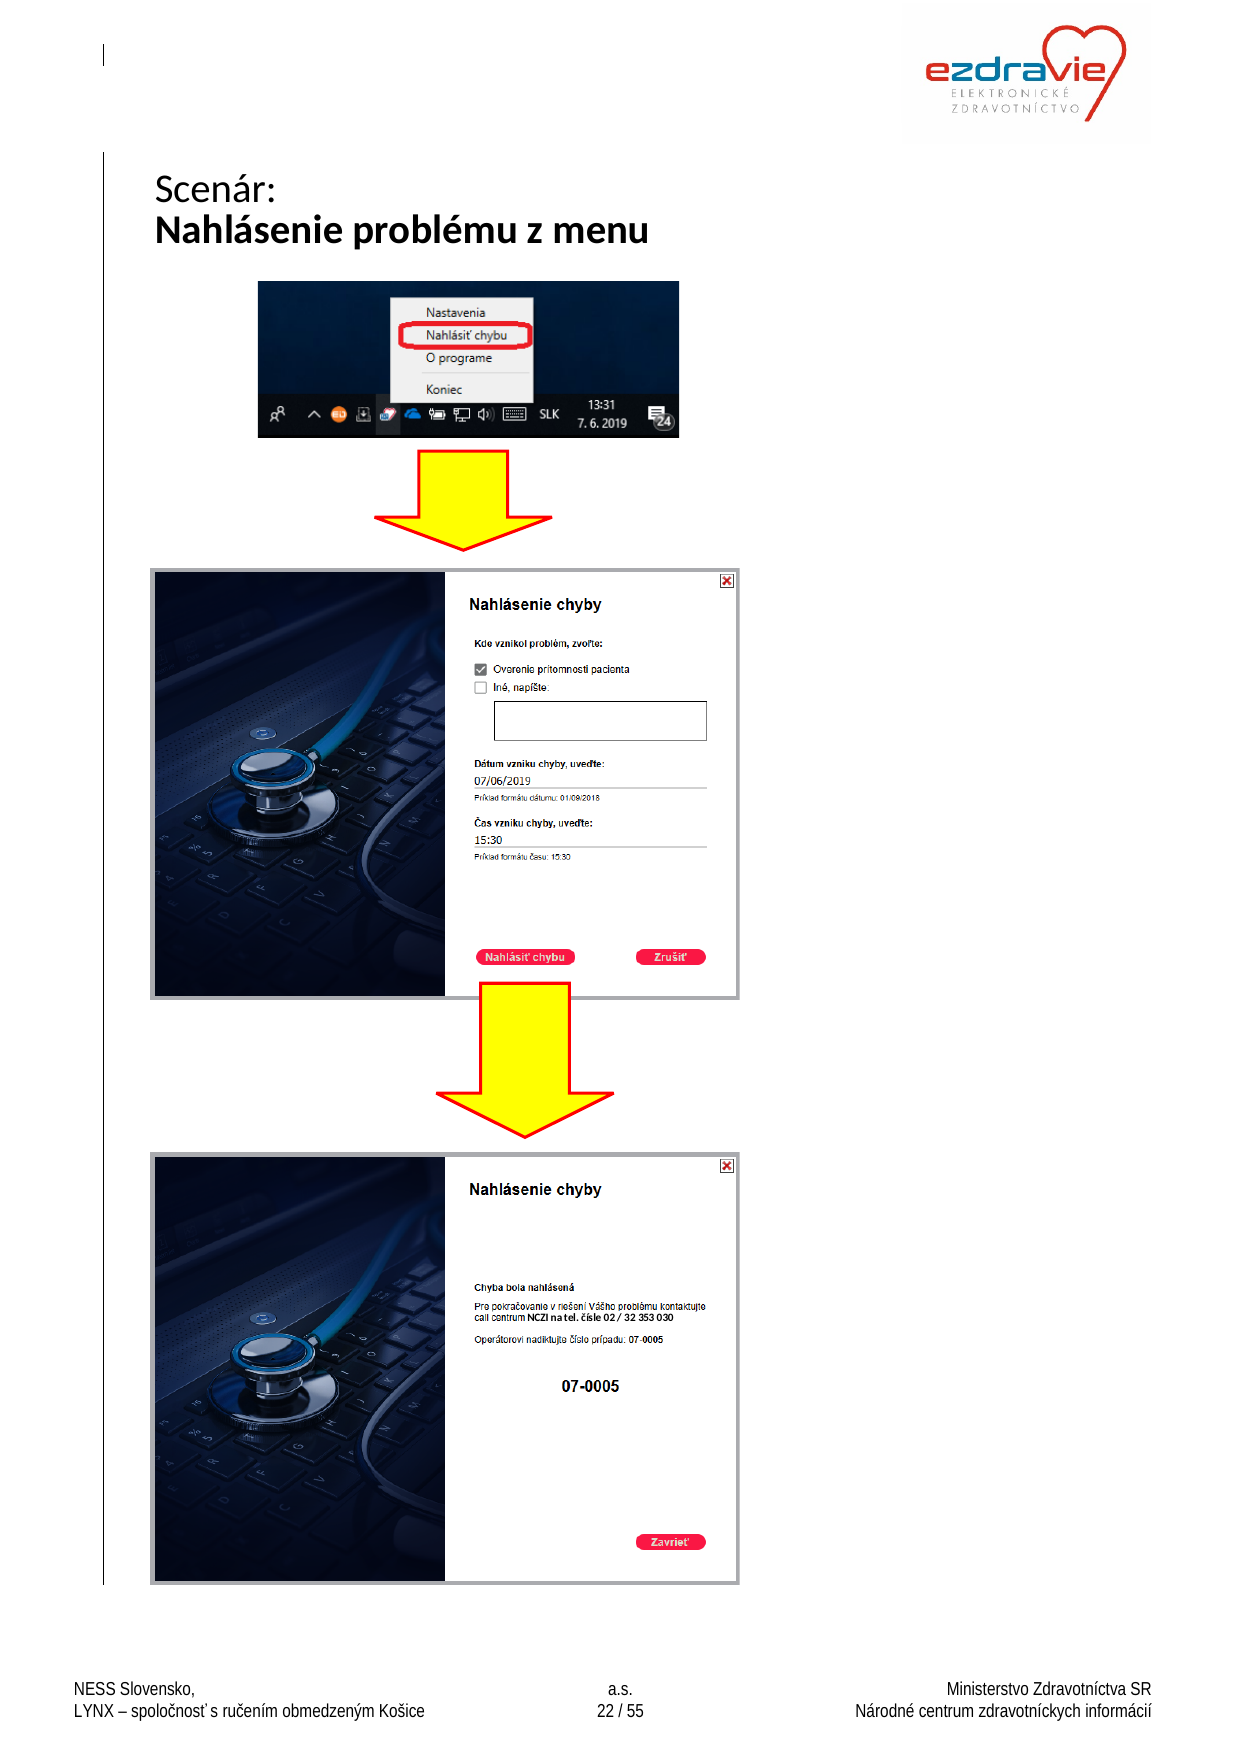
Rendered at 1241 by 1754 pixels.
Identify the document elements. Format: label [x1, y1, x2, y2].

picture [899, 3, 1152, 144]
